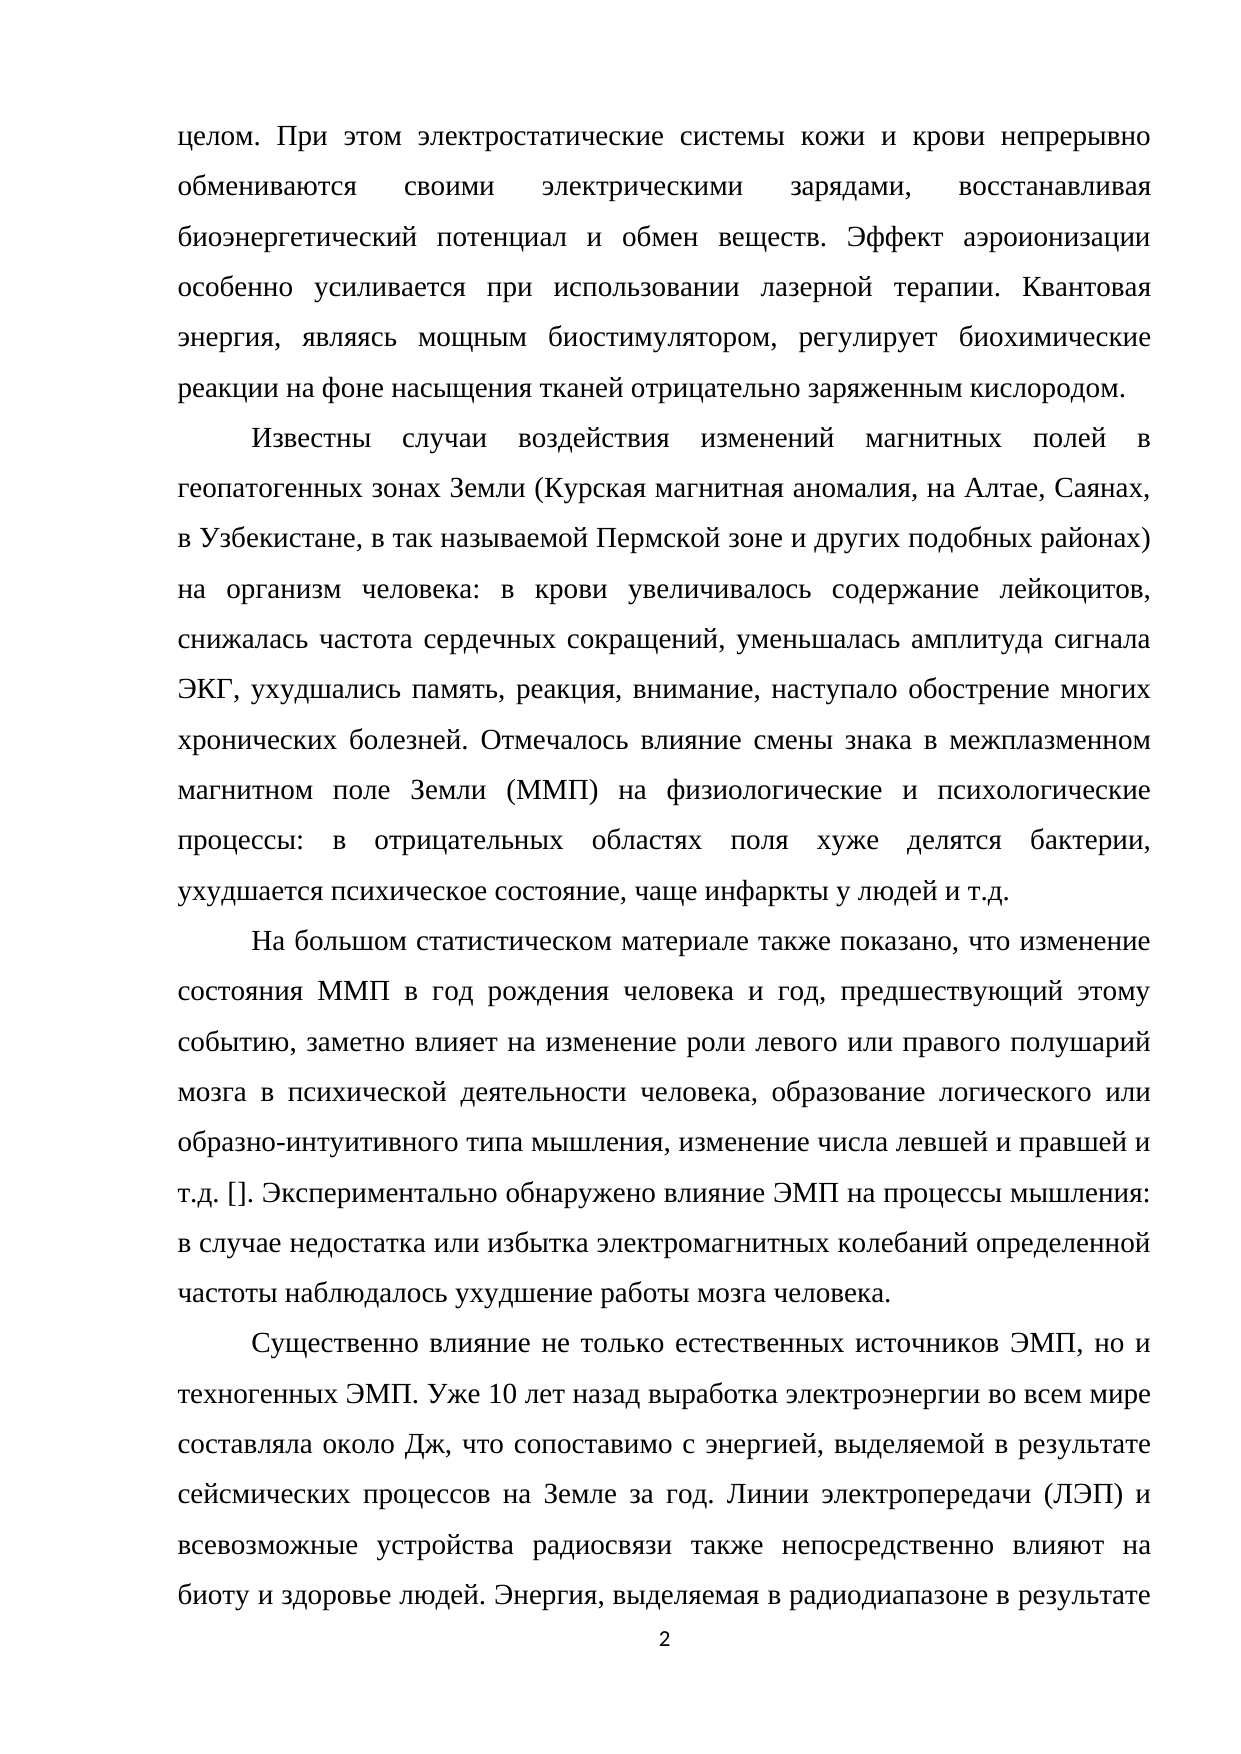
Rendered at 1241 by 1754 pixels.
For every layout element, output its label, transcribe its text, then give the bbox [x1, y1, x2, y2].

text На большом статистическом материале также показано, что изменение состояния ММП в год рождения человека и год, предшествующий этому событию, заметно влияет на изменение роли левого или правого полушарий мозга в психической деятельности человека, образование логического или образно-интуитивного типа мышления, изменение числа левшей и правшей и т.д. []. Экспериментально обнаружено влияние ЭМП на процессы мышления: в случае недостатка или избытка электромагнитных колебаний определенной частоты наблюдалось ухудшение работы мозга человека. [177, 923, 1152, 1309]
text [177, 1326, 1152, 1611]
text Известны случаи воздействия изменений магнитных полей в геопатогенных зонах Земли (Курская магнитная аномалия, на Алтае, Саянах, в Узбекистане, в так называемой Пермской зоне и других подобных районах) на организм человека: в крови увеличивалось содержание лейкоцитов, снижалась частота сердечных сокращений, уменьшалась амплитуда сигнала ЭКГ, ухудшались память, реакция, внимание, наступало обострение многих хронических болезней. Отмечалось влияние смены знака в межплазменном магнитном поле Земли (ММП) на физиологические и психологические процессы: в отрицательных областях поля хуже делятся бактерии, ухудшается психическое состояние, чаще инфаркты у людей и т.д. [177, 420, 1152, 906]
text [177, 118, 1152, 403]
